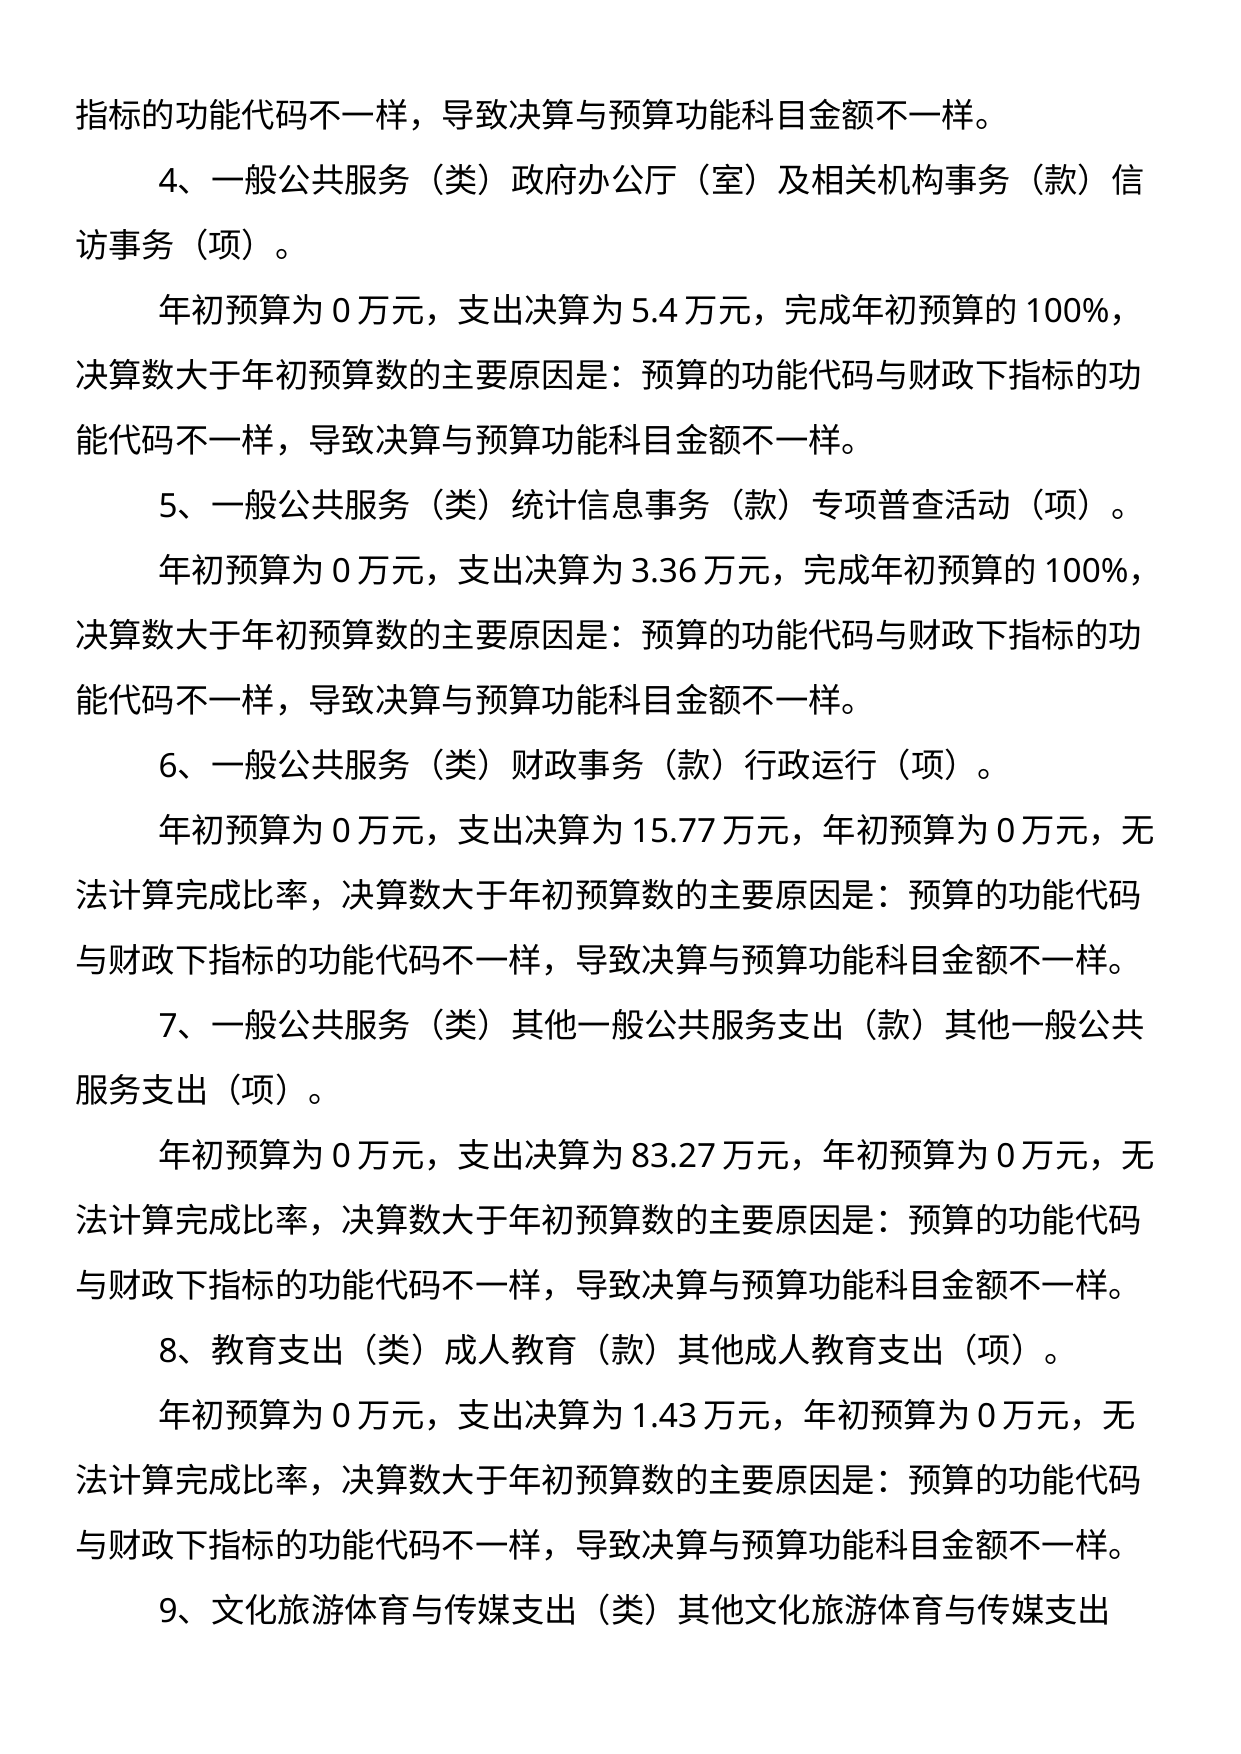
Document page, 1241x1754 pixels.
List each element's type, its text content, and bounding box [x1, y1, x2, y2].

text 年初预算为0万元，支出决算为5.4万元，完成年初预算的100%，决算数大于年初预算数的主要原因是：预算的功能代码与财政下指标的功能代码不一样，导致决算与预算功能科目金额不一样。 [75, 276, 1165, 471]
text 年初预算为0万元，支出决算为15.77万元，年初预算为0万元，无法计算完成比率，决算数大于年初预算数的主要原因是：预算的功能代码与财政下指标的功能代码不一样，导致决算与预算功能科目金额不一样。 [75, 796, 1165, 991]
text 年初预算为0万元，支出决算为3.36万元，完成年初预算的100%，决算数大于年初预算数的主要原因是：预算的功能代码与财政下指标的功能代码不一样，导致决算与预算功能科目金额不一样。 [75, 536, 1165, 731]
text 5、一般公共服务（类）统计信息事务（款）专项普查活动（项）。 [75, 471, 1165, 536]
text 年初预算为0万元，支出决算为83.27万元，年初预算为0万元，无法计算完成比率，决算数大于年初预算数的主要原因是：预算的功能代码与财政下指标的功能代码不一样，导致决算与预算功能科目金额不一样。 [75, 1121, 1165, 1316]
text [75, 81, 1165, 146]
text 4、一般公共服务（类）政府办公厅（室）及相关机构事务（款）信访事务（项）。 [75, 146, 1165, 276]
text 年初预算为0万元，支出决算为1.43万元，年初预算为0万元，无法计算完成比率，决算数大于年初预算数的主要原因是：预算的功能代码与财政下指标的功能代码不一样，导致决算与预算功能科目金额不一样。 [75, 1381, 1165, 1576]
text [75, 1576, 1165, 1641]
text 7、一般公共服务（类）其他一般公共服务支出（款）其他一般公共服务支出（项）。 [75, 991, 1165, 1121]
text 8、教育支出（类）成人教育（款）其他成人教育支出（项）。 [75, 1316, 1165, 1381]
text 6、一般公共服务（类）财政事务（款）行政运行（项）。 [75, 731, 1165, 796]
